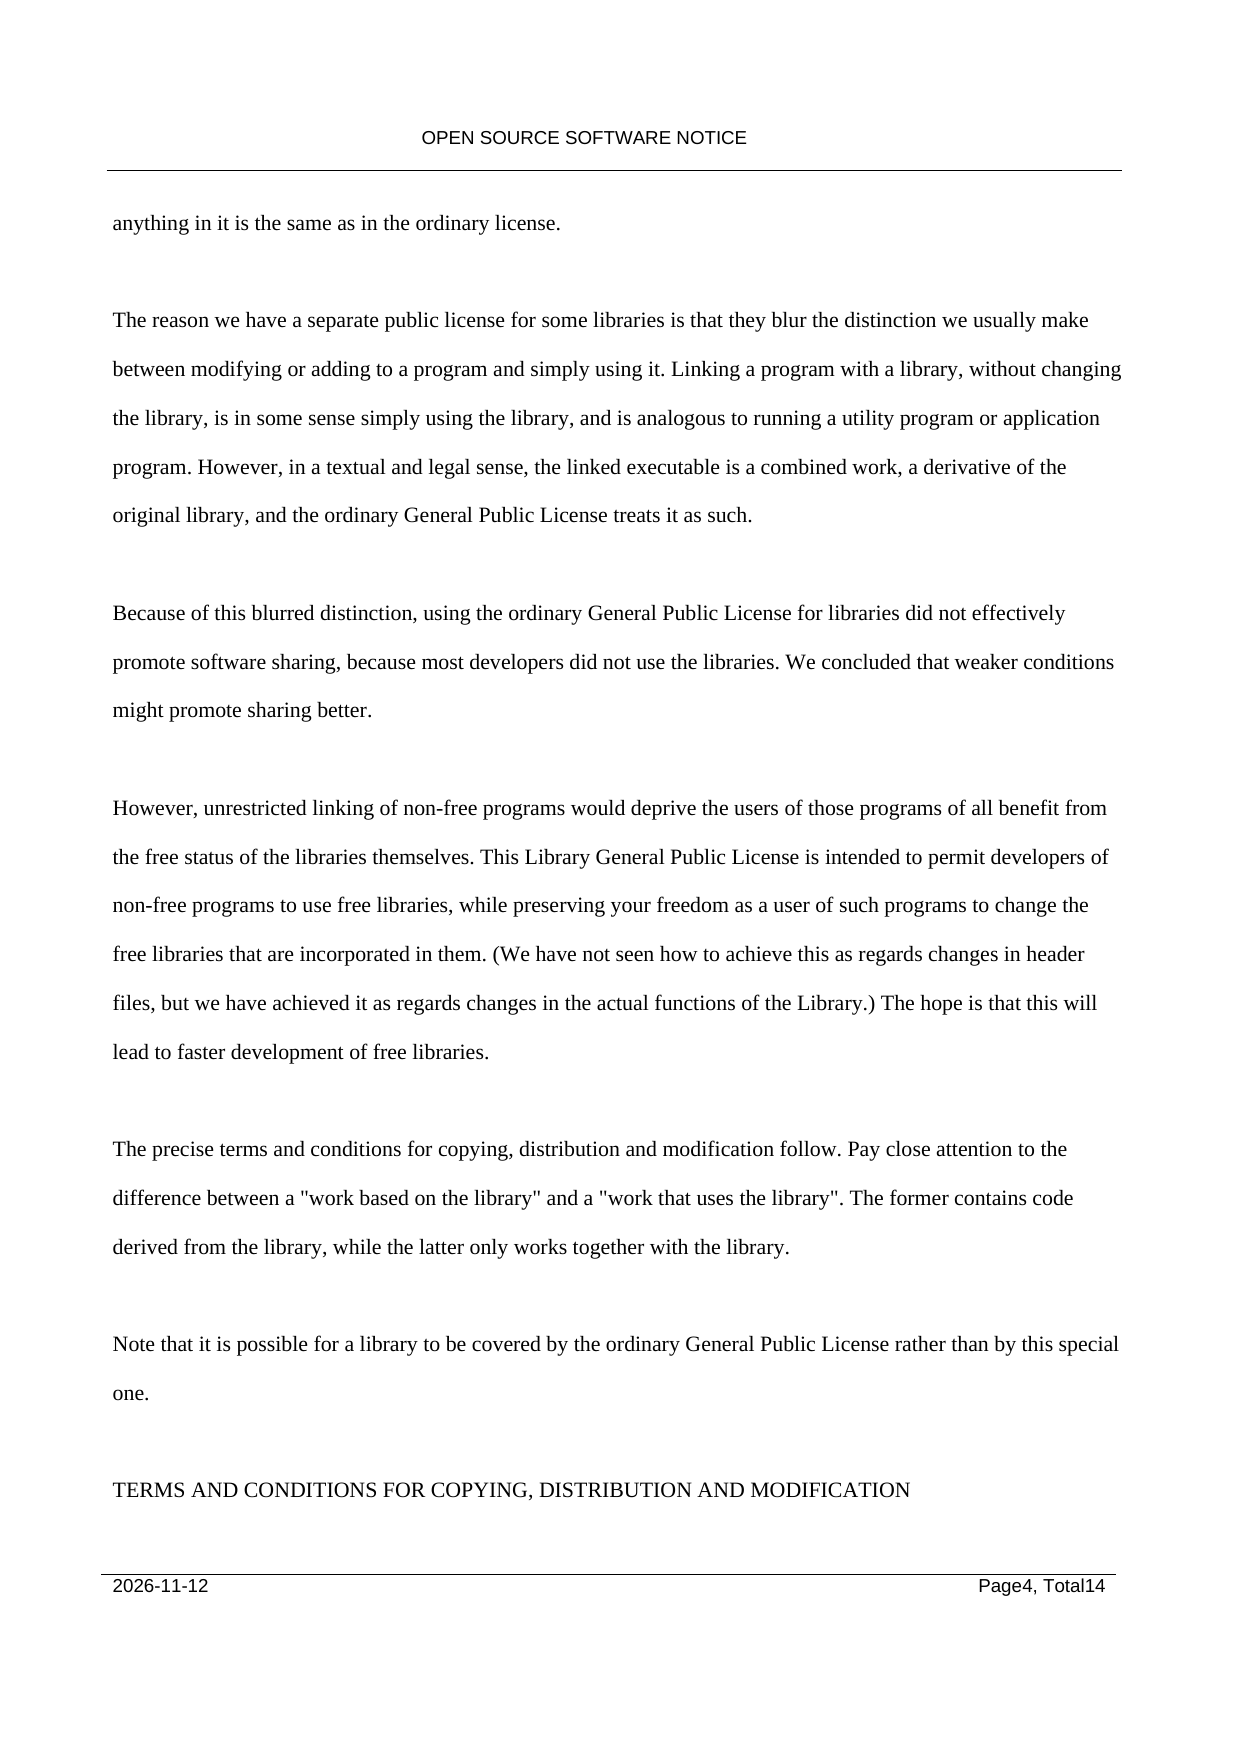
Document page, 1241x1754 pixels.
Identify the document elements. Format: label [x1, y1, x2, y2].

text [112, 206, 1128, 1506]
